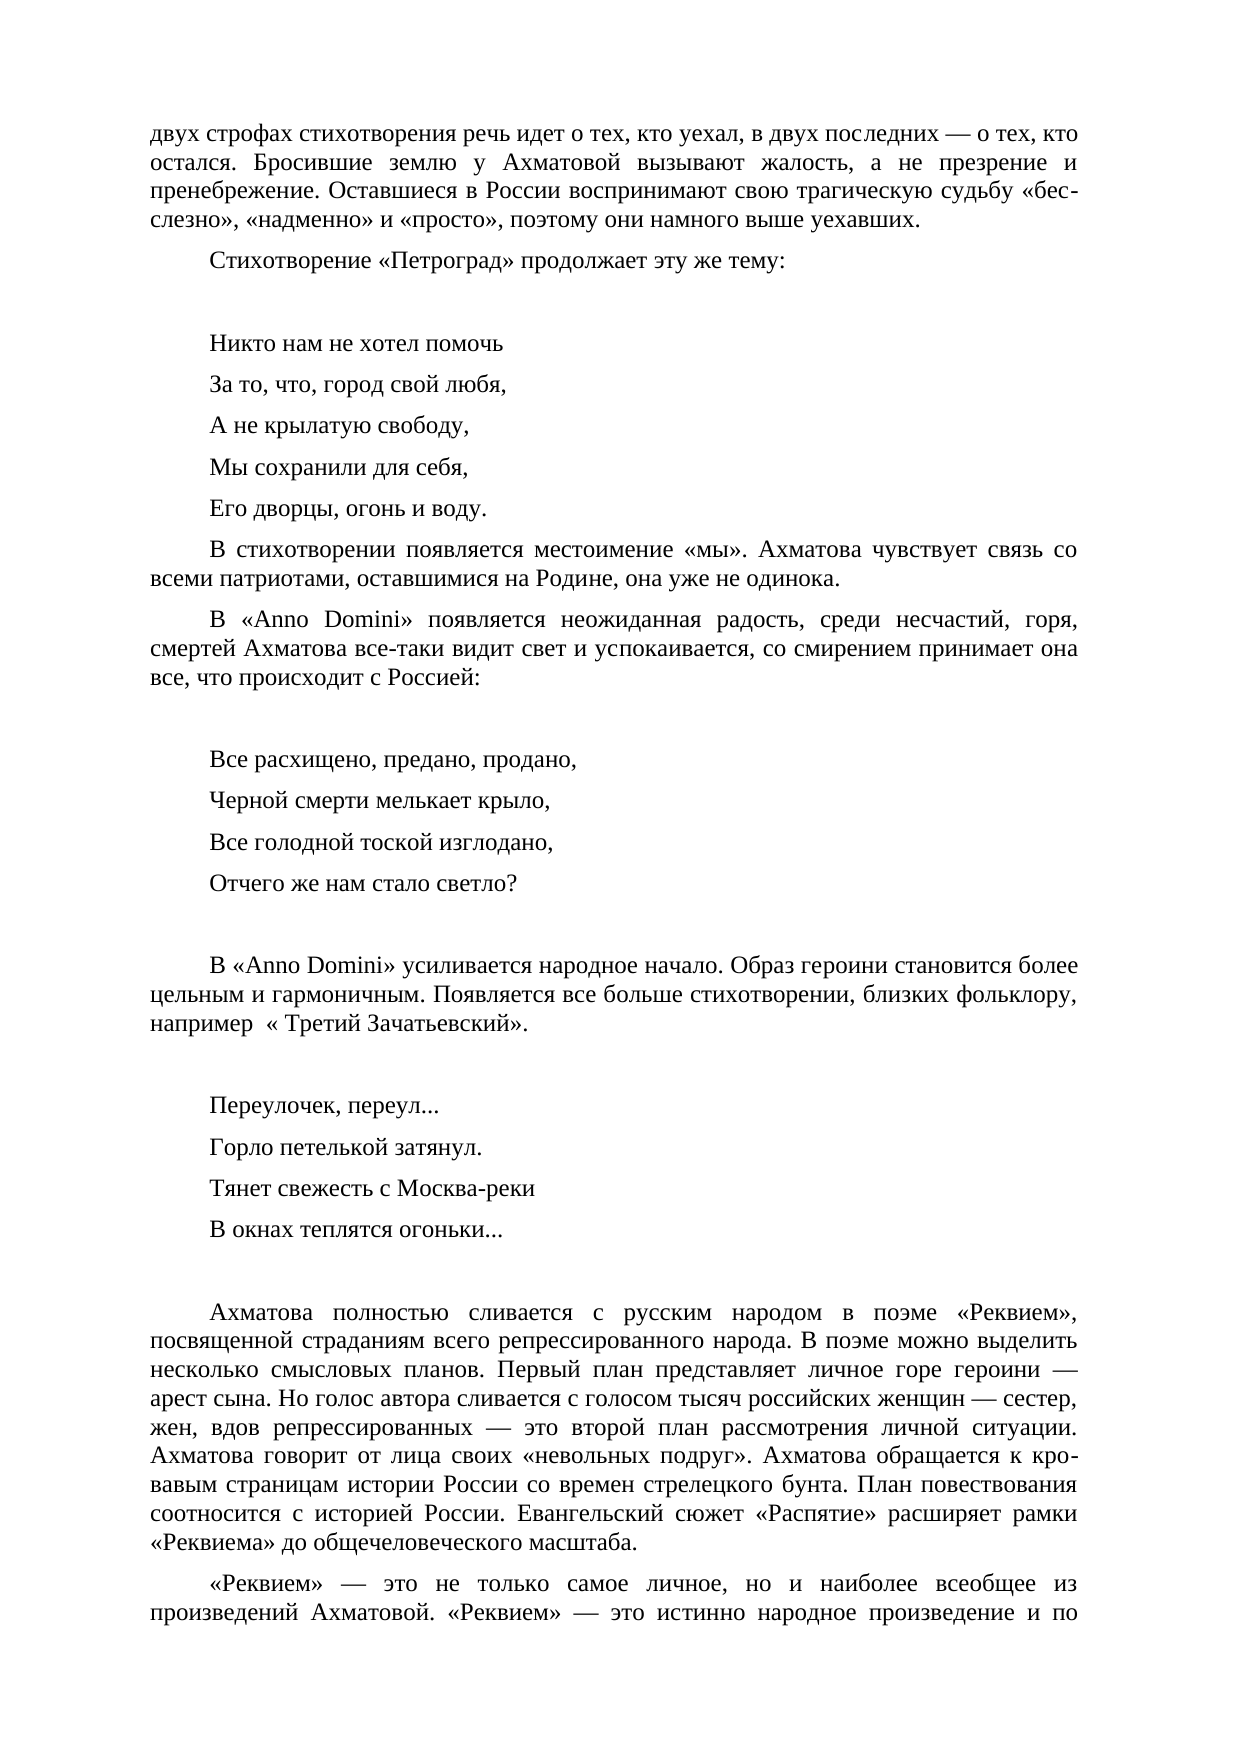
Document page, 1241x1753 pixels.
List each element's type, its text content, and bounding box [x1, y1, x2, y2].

text В окнах теплятся огоньки... [150, 1214, 1078, 1243]
text В стихотворении появляется местоимение «мы». Ахматова чувствует связь со всеми патриотами, оставшимися на Родине, она уже не одинока. [150, 534, 1078, 592]
text Переулочек, переул... [150, 1091, 1078, 1119]
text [150, 1568, 1078, 1626]
text Горло петелькой затянул. [150, 1132, 1078, 1161]
text За то, что, город свой любя, [150, 369, 1078, 398]
text Все голодной тоской изглодано, [150, 827, 1078, 856]
text В «Anno Domini» появляется неожиданная радость, среди несчастий, горя, смертей Ахматова все-таки видит свет и успокаивается, со смирением принимает она все, что происходит с Россией: [150, 604, 1078, 691]
text В «Anno Domini» усиливается народное начало. Образ героини становится более цельным и гармоничным. Появляется все больше стихотворении, близких фольклору, например « Третий Зачатьевский». [150, 951, 1078, 1037]
text Стихотворение «Петроград» продолжает эту же тему: [150, 246, 1078, 274]
text Его дворцы, огонь и воду. [150, 493, 1078, 522]
text Ахматова полностью сливается с русским народом в поэме «Реквием», посвященной страданиям всего репрессированного народа. В поэме можно выделить несколько смысловых планов. Первый план представляет личное горе героини — арест сына. Но голос автора сливается с голосом тысяч российских женщин — сестер, жен, вдов репрессированных — это второй план рассмотрения личной ситуации. Ахматова говорит от лица своих «невольных подруг». Ахматова обращается к кровавым страницам истории России со времен стрелецкого бунта. План повествования соотносится с историей России. Евангельский сюжет «Распятие» расширяет рамки «Реквиема» до общечеловеческого масштаба. [150, 1297, 1078, 1556]
text Тянет свежесть с Москва-реки [150, 1173, 1078, 1202]
text Черной смерти мелькает крыло, [150, 786, 1078, 814]
text Мы сохранили для себя, [150, 452, 1078, 481]
text Отчего же нам стало светло? [150, 868, 1078, 897]
text Все расхищено, предано, продано, [150, 744, 1078, 773]
text Никто нам не хотел помочь [150, 328, 1078, 357]
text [150, 118, 1078, 233]
text А не крылатую свободу, [150, 411, 1078, 439]
